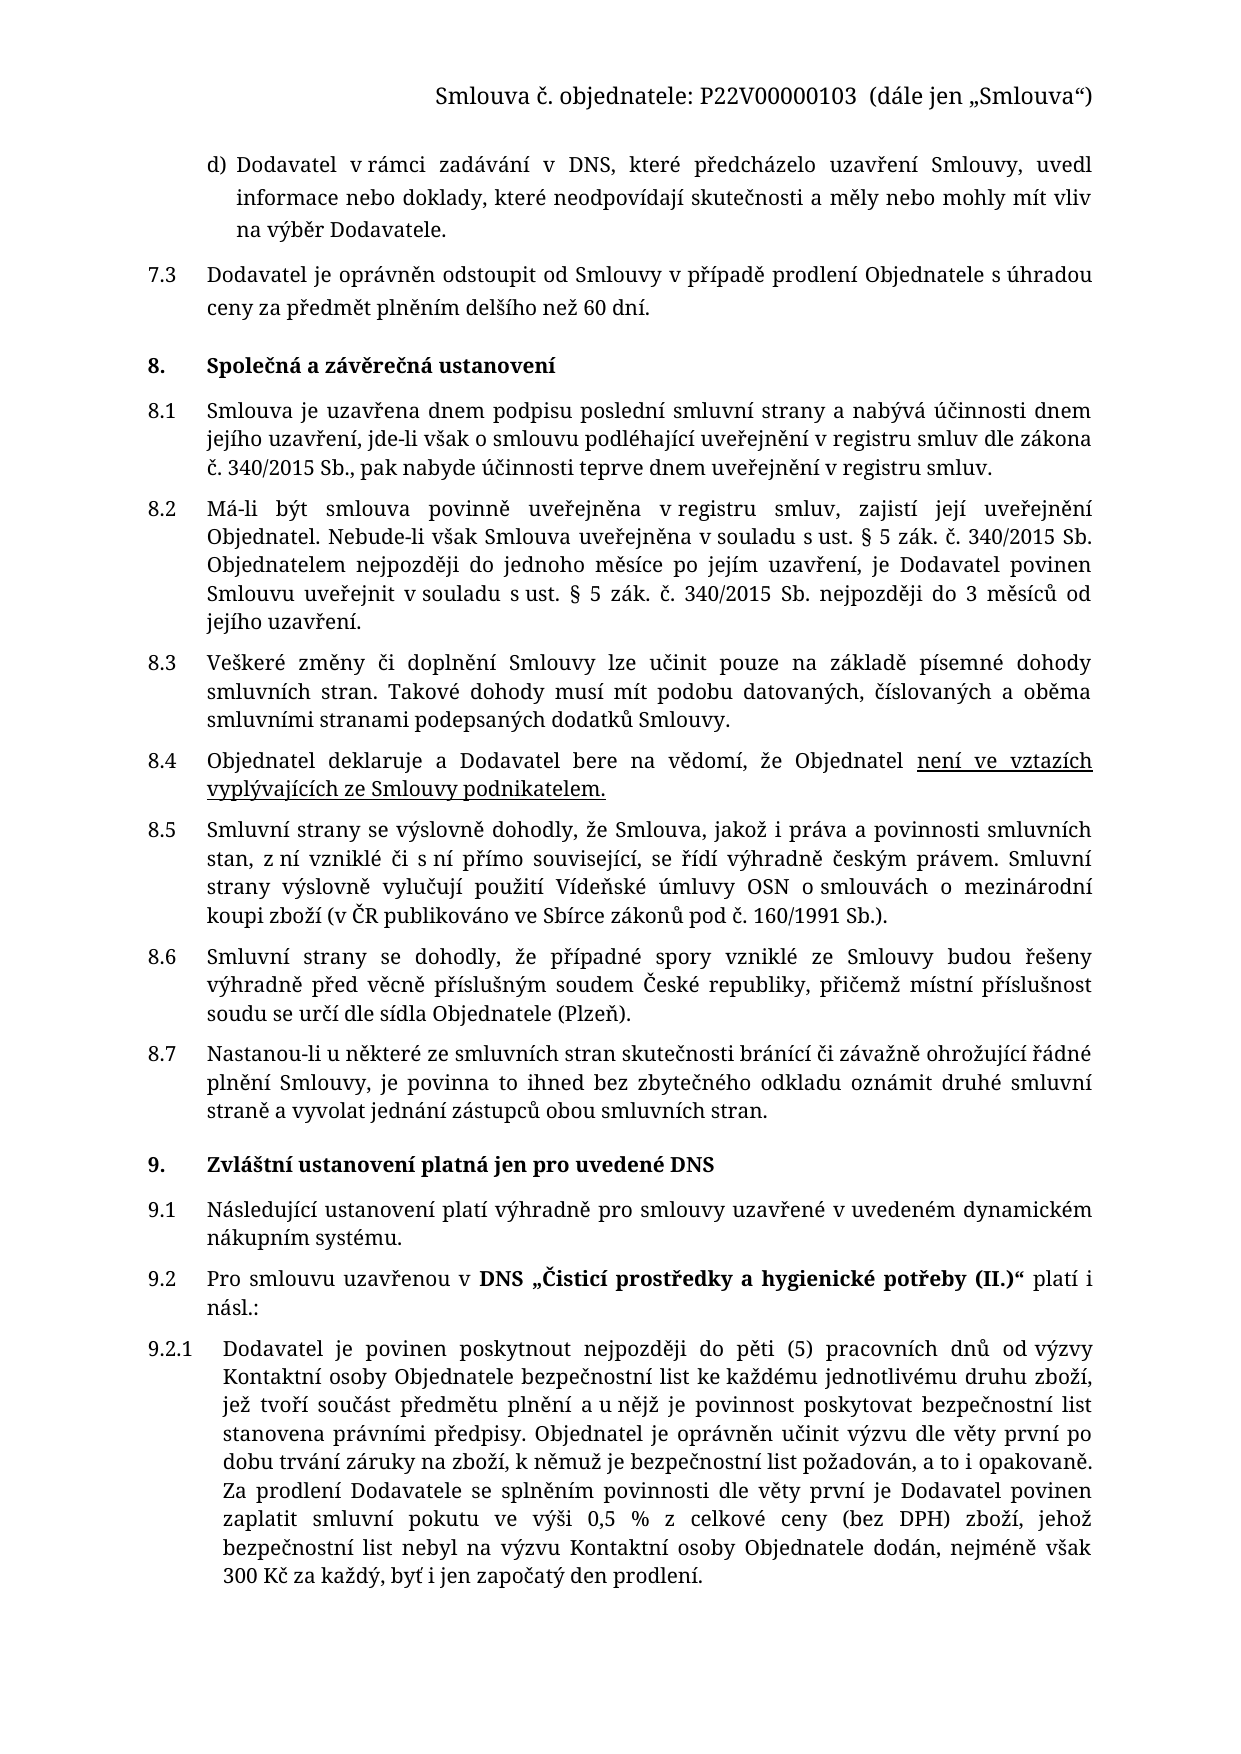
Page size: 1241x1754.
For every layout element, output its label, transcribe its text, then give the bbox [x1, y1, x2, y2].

list Dodavatel je povinen poskytnout nejpozději do pěti (5) pracovních dnů od výzvy Kontaktní osoby Objednatele bezpečnostní list ke každému jednotlivému druhu zboží, jež tvoří součást předmětu plnění a u nějž je povinnost poskytovat bezpečnostní list stanovena právními předpisy. Objednatel je oprávněn učinit výzvu dle věty první po dobu trvání záruky na zboží, k němuž je bezpečnostní list požadován, a to i opakovaně. Za prodlení Dodavatele se splněním povinnosti dle věty první je Dodavatel povinen zaplatit smluvní pokutu ve výši 0,5 % z celkové ceny (bez DPH) zboží, jehož bezpečnostní list nebyl na výzvu Kontaktní osoby Objednatele dodán, nejméně však 300 Kč za každý, byť i jen započatý den prodlení. [148, 1334, 1093, 1590]
list Dodavatel je oprávněn odstoupit od Smlouvy v případě prodlení Objednatele s úhradou ceny za předmět plněním delšího než 60 dní. [148, 261, 1093, 322]
list Smluvní strany se dohodly, že případné spory vzniklé ze Smlouvy budou řešeny výhradně před věcně příslušným soudem České republiky, přičemž místní příslušnost soudu se určí dle sídla Objednatele (Plzeň). [148, 942, 1093, 1027]
list Smlouva je uzavřena dnem podpisu poslední smluvní strany a nabývá účinnosti dnem jejího uzavření, jde-li však o smlouvu podléhající uveřejnění v registru smluv dle zákona č. 340/2015 Sb., pak nabyde účinnosti teprve dnem uveřejnění v registru smluv. [148, 396, 1093, 481]
list Následující ustanovení platí výhradně pro smlouvy uzavřené v uvedeném dynamickém nákupním systému. [148, 1195, 1093, 1252]
list Smluvní strany se výslovně dohodly, že Smlouva, jakož i práva a povinnosti smluvních stan, z ní vzniklé či s ní přímo související, se řídí výhradně českým právem. Smluvní strany výslovně vylučují použití Vídeňské úmluvy OSN o smlouvách o mezinárodní koupi zboží (v ČR publikováno ve Sbírce zákonů pod č. 160/1991 Sb.). [148, 816, 1093, 929]
list Nastanou-li u některé ze smluvních stran skutečnosti bránící či závažně ohrožující řádné plnění Smlouvy, je povinna to ihned bez zbytečného odkladu oznámit druhé smluvní straně a vyvolat jednání zástupců obou smluvních stran. [148, 1039, 1093, 1125]
list Zvláštní ustanovení platná jen pro uvedené DNS [148, 1150, 1093, 1178]
list Společná a závěrečná ustanovení [148, 351, 1093, 379]
list Pro smlouvu uzavřenou v DNS „Čisticí prostředky a hygienické potřeby (II.)“ platí i násl.: [148, 1264, 1093, 1321]
list Veškeré změny či doplnění Smlouvy lze učinit pouze na základě písemné dohody smluvních stran. Takové dohody musí mít podobu datovaných, číslovaných a oběma smluvními stranami podepsaných dodatků Smlouvy. [148, 648, 1093, 734]
list Má-li být smlouva povinně uveřejněna v registru smluv, zajistí její uveřejnění Objednatel. Nebude-li však Smlouva uveřejněna v souladu s ust. § 5 zák. č. 340/2015 Sb. Objednatelem nejpozději do jednoho měsíce po jejím uzavření, je Dodavatel povinen Smlouvu uveřejnit v souladu s ust. § 5 zák. č. 340/2015 Sb. nejpozději do 3 měsíců od jejího uzavření. [148, 494, 1093, 636]
list Objednatel deklaruje a Dodavatel bere na vědomí, že Objednatel není ve vztazích vyplývajících ze Smlouvy podnikatelem. [148, 746, 1093, 803]
list Dodavatel v rámci zadávání v DNS, které předcházelo uzavření Smlouvy, uvedl informace nebo doklady, které neodpovídají skutečnosti a měly nebo mohly mít vliv na výběr Dodavatele. [207, 150, 1093, 244]
